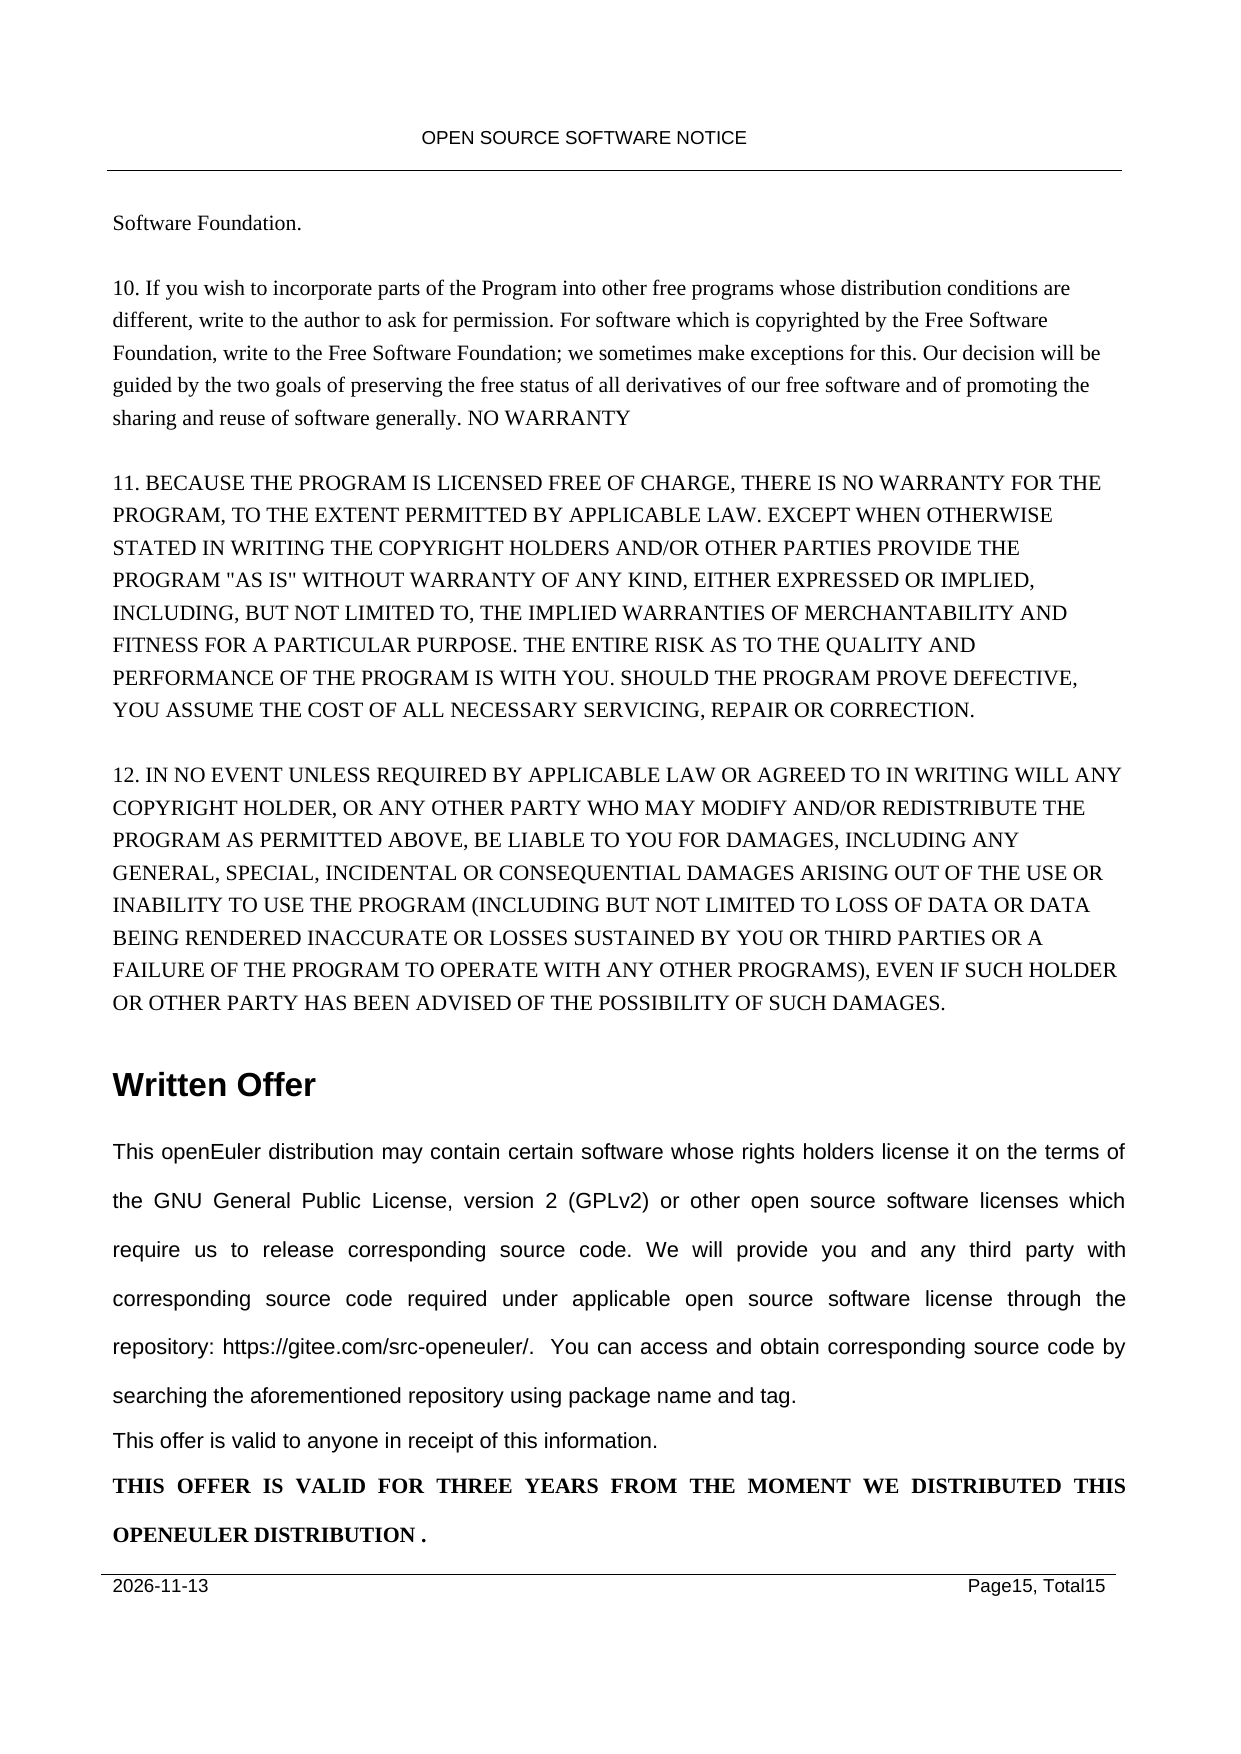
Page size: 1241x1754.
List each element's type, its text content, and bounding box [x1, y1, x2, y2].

text This openEuler distribution may contain certain software whose rights holders license it on the terms of the GNU General Public License, version 2 (GPLv2) or other open source software licenses which require us to release corresponding source code. We will provide you and any third party with corresponding source code required under applicable open source software license through the repository: https://gitee.com/src-openeuler/. You can access and obtain corresponding source code by searching the aforementioned repository using package name and tag. [112, 1136, 1128, 1412]
text THIS OFFER IS VALID FOR THREE YEARS FROM THE MOMENT WE DISTRIBUTED THIS OPENEULER DISTRIBUTION . [112, 1469, 1128, 1551]
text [112, 206, 1128, 1051]
text This offer is valid to anyone in receipt of this information. [112, 1424, 1128, 1457]
text Written Offer [112, 1051, 1128, 1116]
